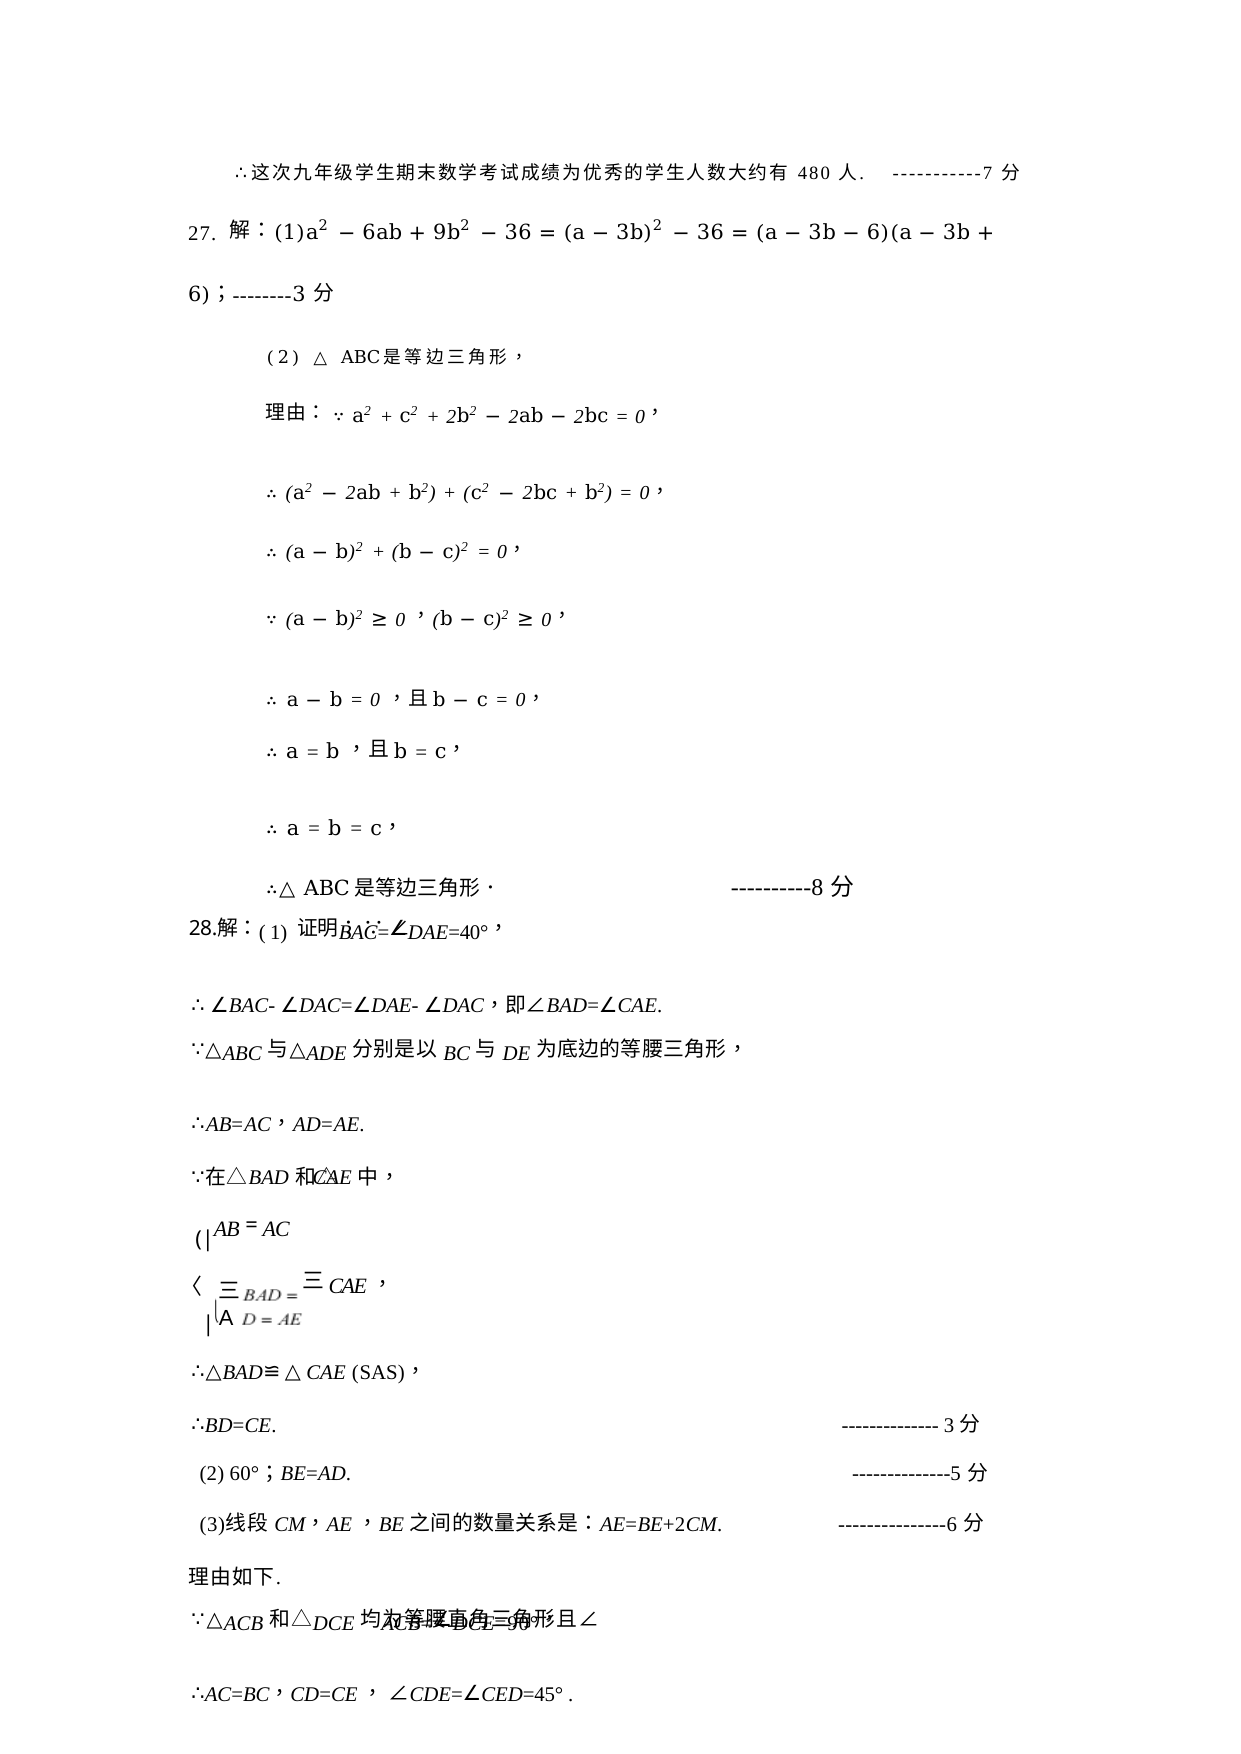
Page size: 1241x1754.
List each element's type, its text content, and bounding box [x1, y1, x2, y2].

text 〈|三CAE ， [180, 1288, 1054, 1335]
text 27. 解：(1)a2 − 6ab + 9b2 − 36 = (a − 3b)2 − 36 = (a − 3b − 6)(a − 3b + 6)；--------3 分 [188, 204, 1054, 329]
text ∵△ACB 和△DCE 均为等腰直角三角形且∠ACB=∠DCE=90°， [191, 1611, 1054, 1659]
text ∵在△BAD 和△CAE 中， [191, 1163, 1054, 1190]
text (3)线段 CM，AE ，BE 之间的数量关系是：AE=BE+2CM. ---------------6 分 [199, 1510, 1054, 1539]
text ∵△ABC 与△ADE 分别是以 BC 与 DE 为底边的等腰三角形， [191, 1044, 1054, 1089]
text ∴△BAD≌△CAE (SAS)， [191, 1360, 1054, 1389]
text ∴AC=BC，CD=CE ， ∠CDE=∠CED=45° . [191, 1680, 1054, 1709]
picture [214, 1297, 219, 1326]
text 理由： ∵ a2 + c2 + 2b2 − 2ab − 2bc = 0， [265, 388, 1054, 456]
text ∴ a = b = c， [266, 811, 1054, 849]
text 理由如下. [188, 1563, 1054, 1590]
text ∴AB=AC，AD=AE. [191, 1110, 1054, 1139]
text ∵ (a − b)2 ≥ 0 ，(b − c)2 ≥ 0， [266, 594, 1054, 662]
text ∴ (a2 − 2ab + b2) + (c2 − 2bc + b2) = 0， [266, 477, 1054, 514]
text (|AB = AC [195, 1216, 1054, 1267]
picture [241, 1289, 303, 1326]
text ∴ (a − b)2 + (b − c)2 = 0， [266, 535, 1054, 573]
text ∴这次九年级学生期末数学考试成绩为优秀的学生人数大约有 480 人. -----------7 分 [235, 163, 1054, 183]
text (2) 60°；BE=AD. --------------5 分 [199, 1460, 1054, 1489]
text 28.解：( 1) 证明： ∵ ∠BAC=∠DAE=40°， [188, 922, 1054, 971]
text ∴△ ABC是等边三角形． ----------8 分 [266, 870, 1054, 901]
text ∴BD=CE. -------------- 3 分 [191, 1410, 1054, 1439]
text ∴ a − b = 0 ，且b − c = 0， [266, 682, 1054, 720]
text ∴ a = b ，且b = c， [266, 741, 1054, 790]
text (2) △ ABC是等边三角形， [266, 350, 1054, 367]
text ∴ ∠BAC- ∠DAC=∠DAE- ∠DAC，即∠BAD=∠CAE. [191, 992, 1054, 1021]
